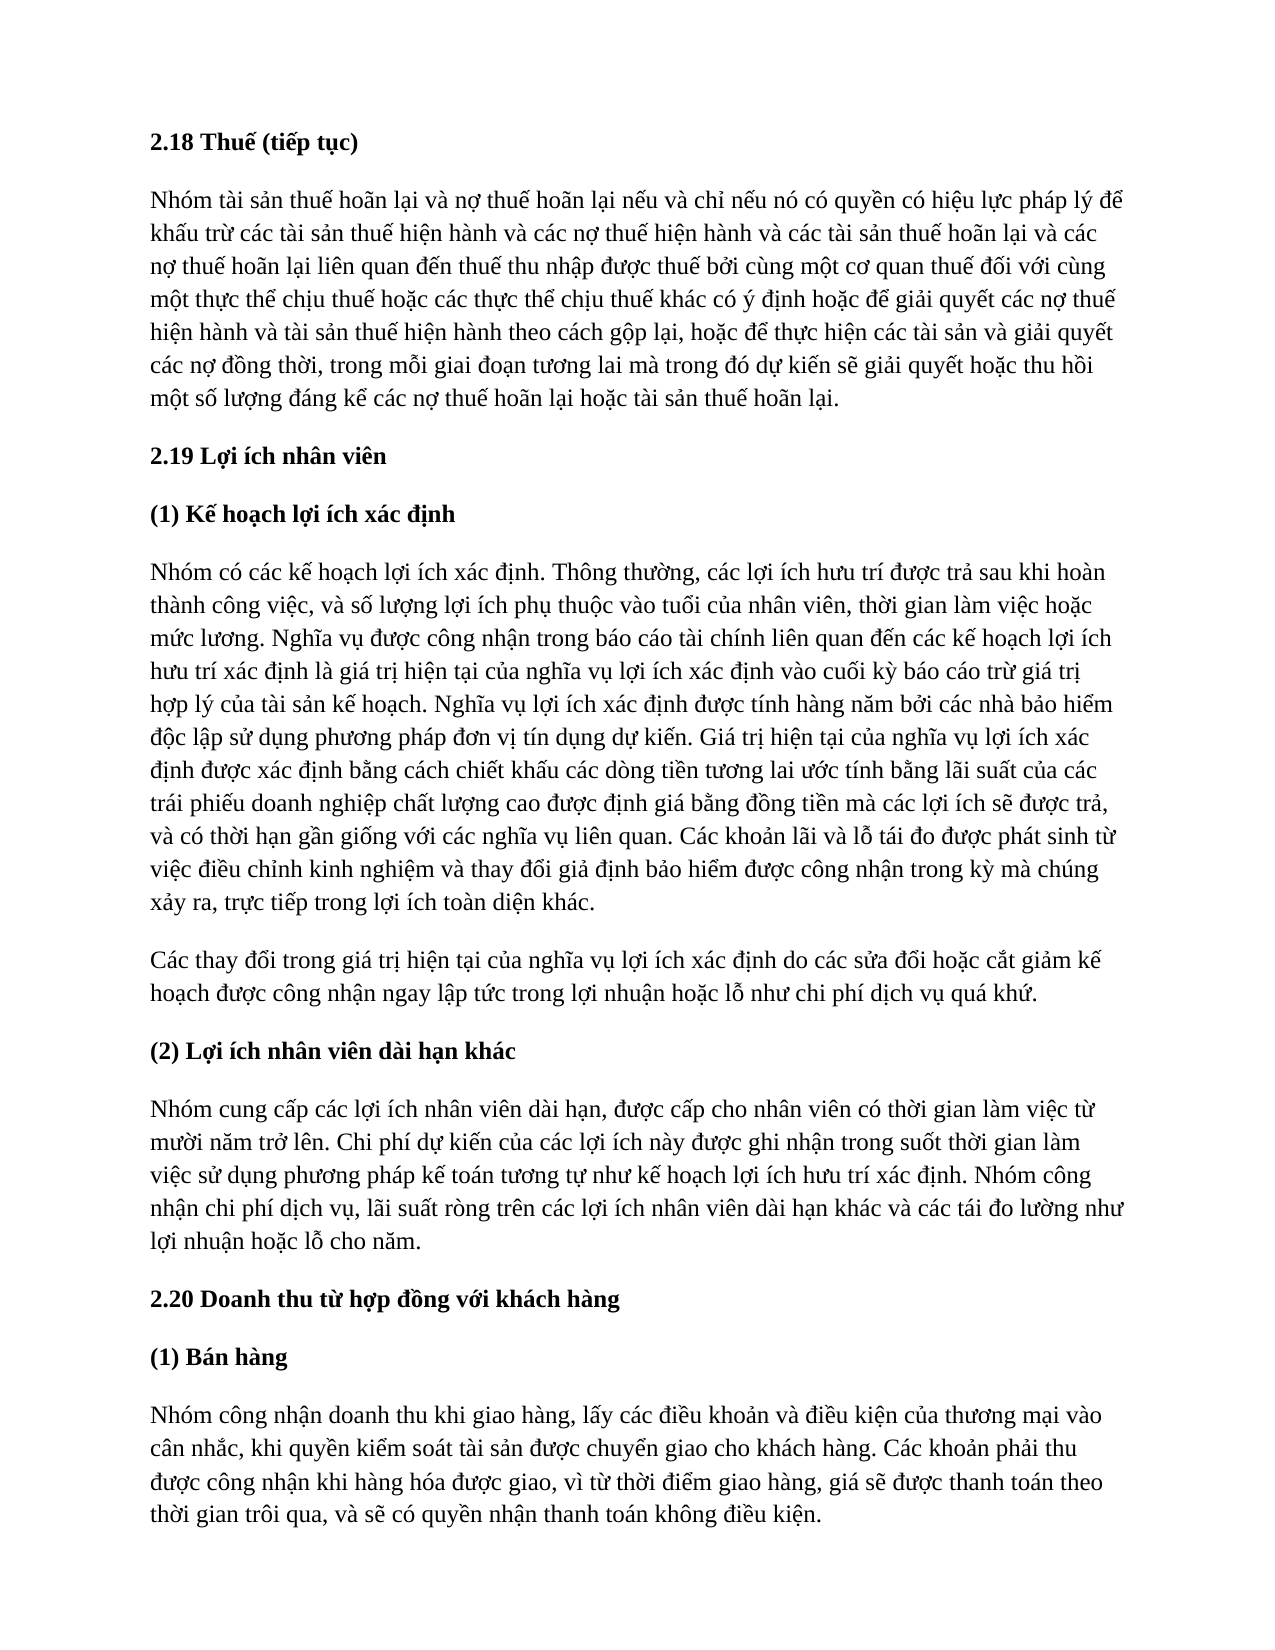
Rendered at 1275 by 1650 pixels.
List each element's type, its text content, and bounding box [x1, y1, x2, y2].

text 2.20 Doanh thu từ hợp đồng với khách hàng [150, 1284, 1125, 1313]
text 2.18 Thuế (tiếp tục) [150, 127, 1125, 156]
text (1) Kế hoạch lợi ích xác định [150, 499, 1125, 528]
text Nhóm cung cấp các lợi ích nhân viên dài hạn, được cấp cho nhân viên có thời gian làm việc từ mười năm trở lên. Chi phí dự kiến của các lợi ích này được ghi nhận trong suốt thời gian làm việc sử dụng phương pháp kế toán tương tự như kế hoạch lợi ích hưu trí xác định. Nhóm công nhận chi phí dịch vụ, lãi suất ròng trên các lợi ích nhân viên dài hạn khác và các tái đo lường như lợi nhuận hoặc lỗ cho năm. [150, 1094, 1125, 1255]
text (2) Lợi ích nhân viên dài hạn khác [150, 1036, 1125, 1065]
text Nhóm có các kế hoạch lợi ích xác định. Thông thường, các lợi ích hưu trí được trả sau khi hoàn thành công việc, và số lượng lợi ích phụ thuộc vào tuổi của nhân viên, thời gian làm việc hoặc mức lương. Nghĩa vụ được công nhận trong báo cáo tài chính liên quan đến các kế hoạch lợi ích hưu trí xác định là giá trị hiện tại của nghĩa vụ lợi ích xác định vào cuối kỳ báo cáo trừ giá trị hợp lý của tài sản kế hoạch. Nghĩa vụ lợi ích xác định được tính hàng năm bởi các nhà bảo hiểm độc lập sử dụng phương pháp đơn vị tín dụng dự kiến. Giá trị hiện tại của nghĩa vụ lợi ích xác định được xác định bằng cách chiết khấu các dòng tiền tương lai ước tính bằng lãi suất của các trái phiếu doanh nghiệp chất lượng cao được định giá bằng đồng tiền mà các lợi ích sẽ được trả, và có thời hạn gần giống với các nghĩa vụ liên quan. Các khoản lãi và lỗ tái đo được phát sinh từ việc điều chỉnh kinh nghiệm và thay đổi giả định bảo hiểm được công nhận trong kỳ mà chúng xảy ra, trực tiếp trong lợi ích toàn diện khác. [150, 557, 1125, 916]
text 2.19 Lợi ích nhân viên [150, 441, 1125, 470]
text (1) Bán hàng [150, 1342, 1125, 1371]
text Các thay đổi trong giá trị hiện tại của nghĩa vụ lợi ích xác định do các sửa đổi hoặc cắt giảm kế hoạch được công nhận ngay lập tức trong lợi nhuận hoặc lỗ như chi phí dịch vụ quá khứ. [150, 945, 1125, 1007]
text Nhóm công nhận doanh thu khi giao hàng, lấy các điều khoản và điều kiện của thương mại vào cân nhắc, khi quyền kiểm soát tài sản được chuyển giao cho khách hàng. Các khoản phải thu được công nhận khi hàng hóa được giao, vì từ thời điểm giao hàng, giá sẽ được thanh toán theo thời gian trôi qua, và sẽ có quyền nhận thanh toán không điều kiện. [150, 1401, 1125, 1528]
text Nhóm tài sản thuế hoãn lại và nợ thuế hoãn lại nếu và chỉ nếu nó có quyền có hiệu lực pháp lý để khấu trừ các tài sản thuế hiện hành và các nợ thuế hiện hành và các tài sản thuế hoãn lại và các nợ thuế hoãn lại liên quan đến thuế thu nhập được thuế bởi cùng một cơ quan thuế đối với cùng một thực thể chịu thuế hoặc các thực thể chịu thuế khác có ý định hoặc để giải quyết các nợ thuế hiện hành và tài sản thuế hiện hành theo cách gộp lại, hoặc để thực hiện các tài sản và giải quyết các nợ đồng thời, trong mỗi giai đoạn tương lai mà trong đó dự kiến sẽ giải quyết hoặc thu hồi một số lượng đáng kể các nợ thuế hoãn lại hoặc tài sản thuế hoãn lại. [150, 185, 1125, 412]
